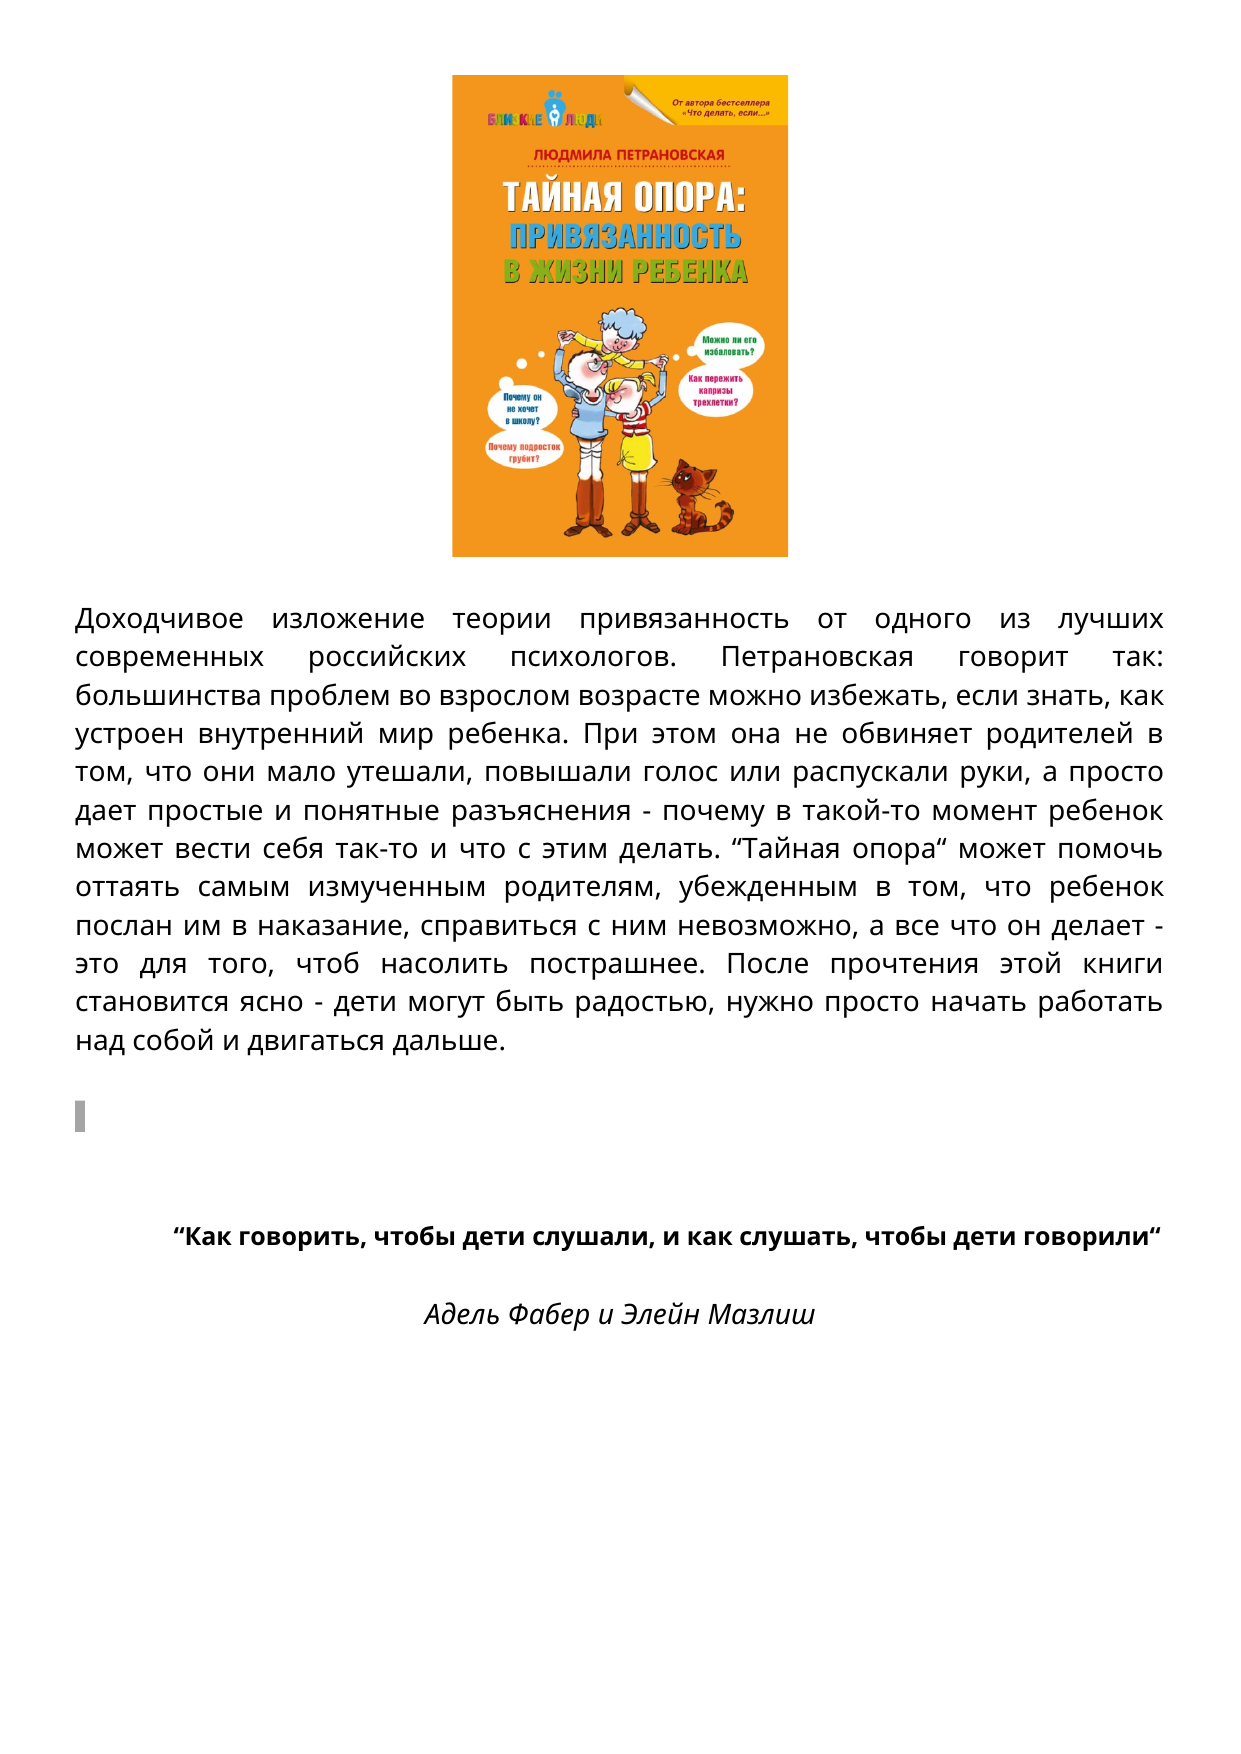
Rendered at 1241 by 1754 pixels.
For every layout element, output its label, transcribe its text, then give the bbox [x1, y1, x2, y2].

text Доходчивое изложение теории привязанность от одного из лучших современных российских психологов. Петрановская говорит так: большинства проблем во взрослом возрасте можно избежать, если знать, как устроен внутренний мир ребенка. При этом она не обвиняет родителей в том, что они мало утешали, повышали голос или распускали руки, а просто дает простые и понятные разъяснения - почему в такой-то момент ребенок может вести себя так-то и что с этим делать. “Тайная опора“ может помочь оттаять самым измученным родителям, убежденным в том, что ребенок послан им в наказание, справиться с ним невозможно, а все что он делает - это для того, чтоб насолить пострашнее. После прочтения этой книги становится ясно - дети могут быть радостью, нужно просто начать работать над собой и двигаться дальше. [75, 598, 1165, 1058]
picture [452, 75, 789, 557]
text “Как говорить, чтобы дети слушали, и как слушать, чтобы дети говорили“ [75, 1153, 1165, 1252]
text Адель Фабер и Элейн Мазлиш [75, 1294, 1165, 1333]
